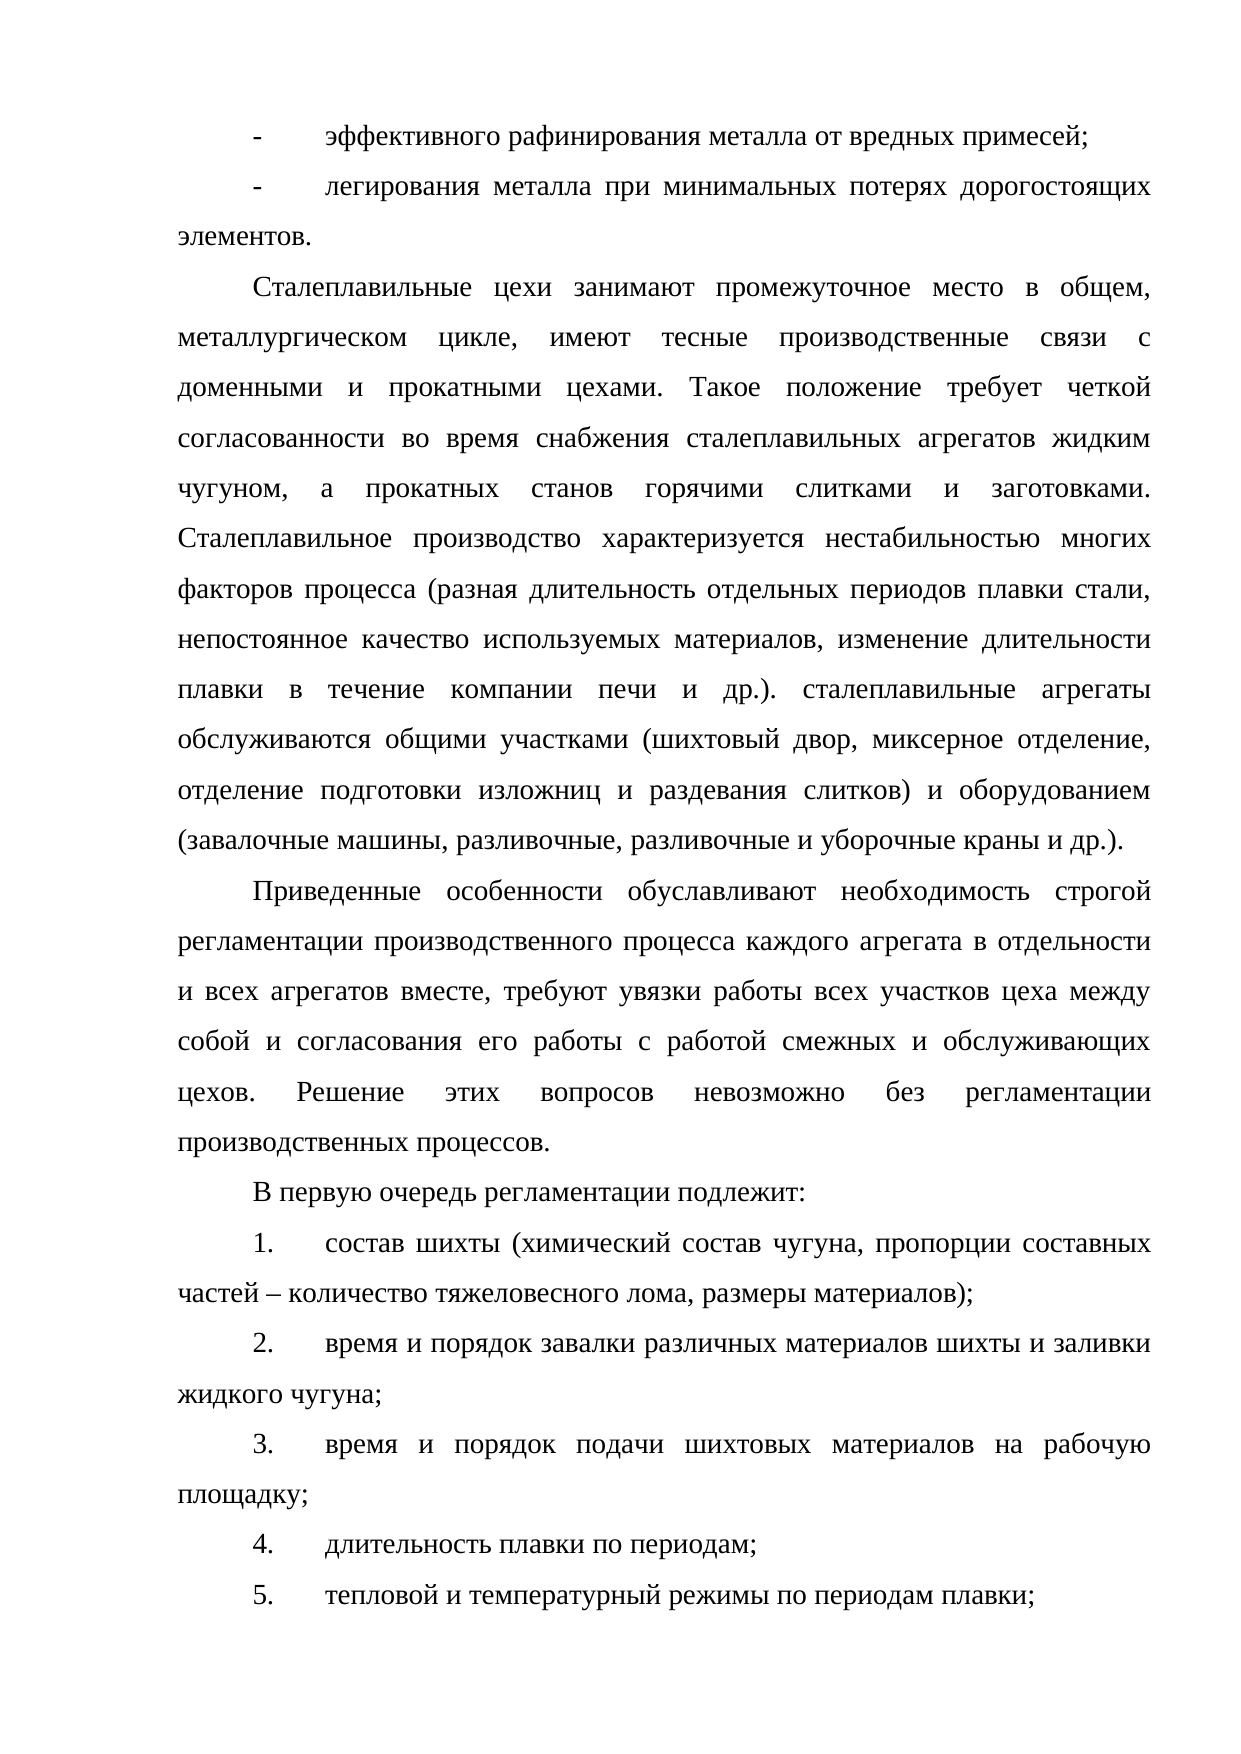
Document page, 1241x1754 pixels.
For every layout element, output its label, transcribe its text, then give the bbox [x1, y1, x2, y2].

text В первую очередь регламентации подлежит: [177, 1175, 1152, 1208]
list время и порядок завалки различных материалов шихты и заливки жидкого чугуна; [177, 1326, 1152, 1409]
text Приведенные особенности обуславливают необходимость строгой регламентации производственного процесса каждого агрегата в отдельности и всех агрегатов вместе, требуют увязки работы всех участков цеха между собой и согласования его работы с работой смежных и обслуживающих цехов. Решение этих вопросов невозможно без регламентации производственных процессов. [177, 873, 1152, 1158]
list состав шихты (химический состав чугуна, пропорции составных частей – количество тяжеловесного лома, размеры материалов); [177, 1225, 1152, 1309]
list длительность плавки по периодам; [177, 1527, 1152, 1560]
text Сталеплавильные цехи занимают промежуточное место в общем, металлургическом цикле, имеют тесные производственные связи с доменными и прокатными цехами. Такое положение требует четкой согласованности во время снабжения сталеплавильных агрегатов жидким чугуном, а прокатных станов горячими слитками и заготовками. Сталеплавильное производство характеризуется нестабильностью многих факторов процесса (разная длительность отдельных периодов плавки стали, непостоянное качество используемых материалов, изменение длительности плавки в течение компании печи и др.). сталеплавильные агрегаты обслуживаются общими участками (шихтовый двор, миксерное отделение, отделение подготовки изложниц и раздевания слитков) и оборудованием (завалочные машины, разливочные, разливочные и уборочные краны и др.). [177, 269, 1152, 856]
list эффективного рафинирования металла от вредных примесей; [177, 118, 1152, 152]
list легирования металла при минимальных потерях дорогостоящих элементов. [177, 168, 1152, 252]
list тепловой и температурный режимы по периодам плавки; [177, 1577, 1152, 1611]
list время и порядок подачи шихтовых материалов на рабочую площадку; [177, 1426, 1152, 1510]
